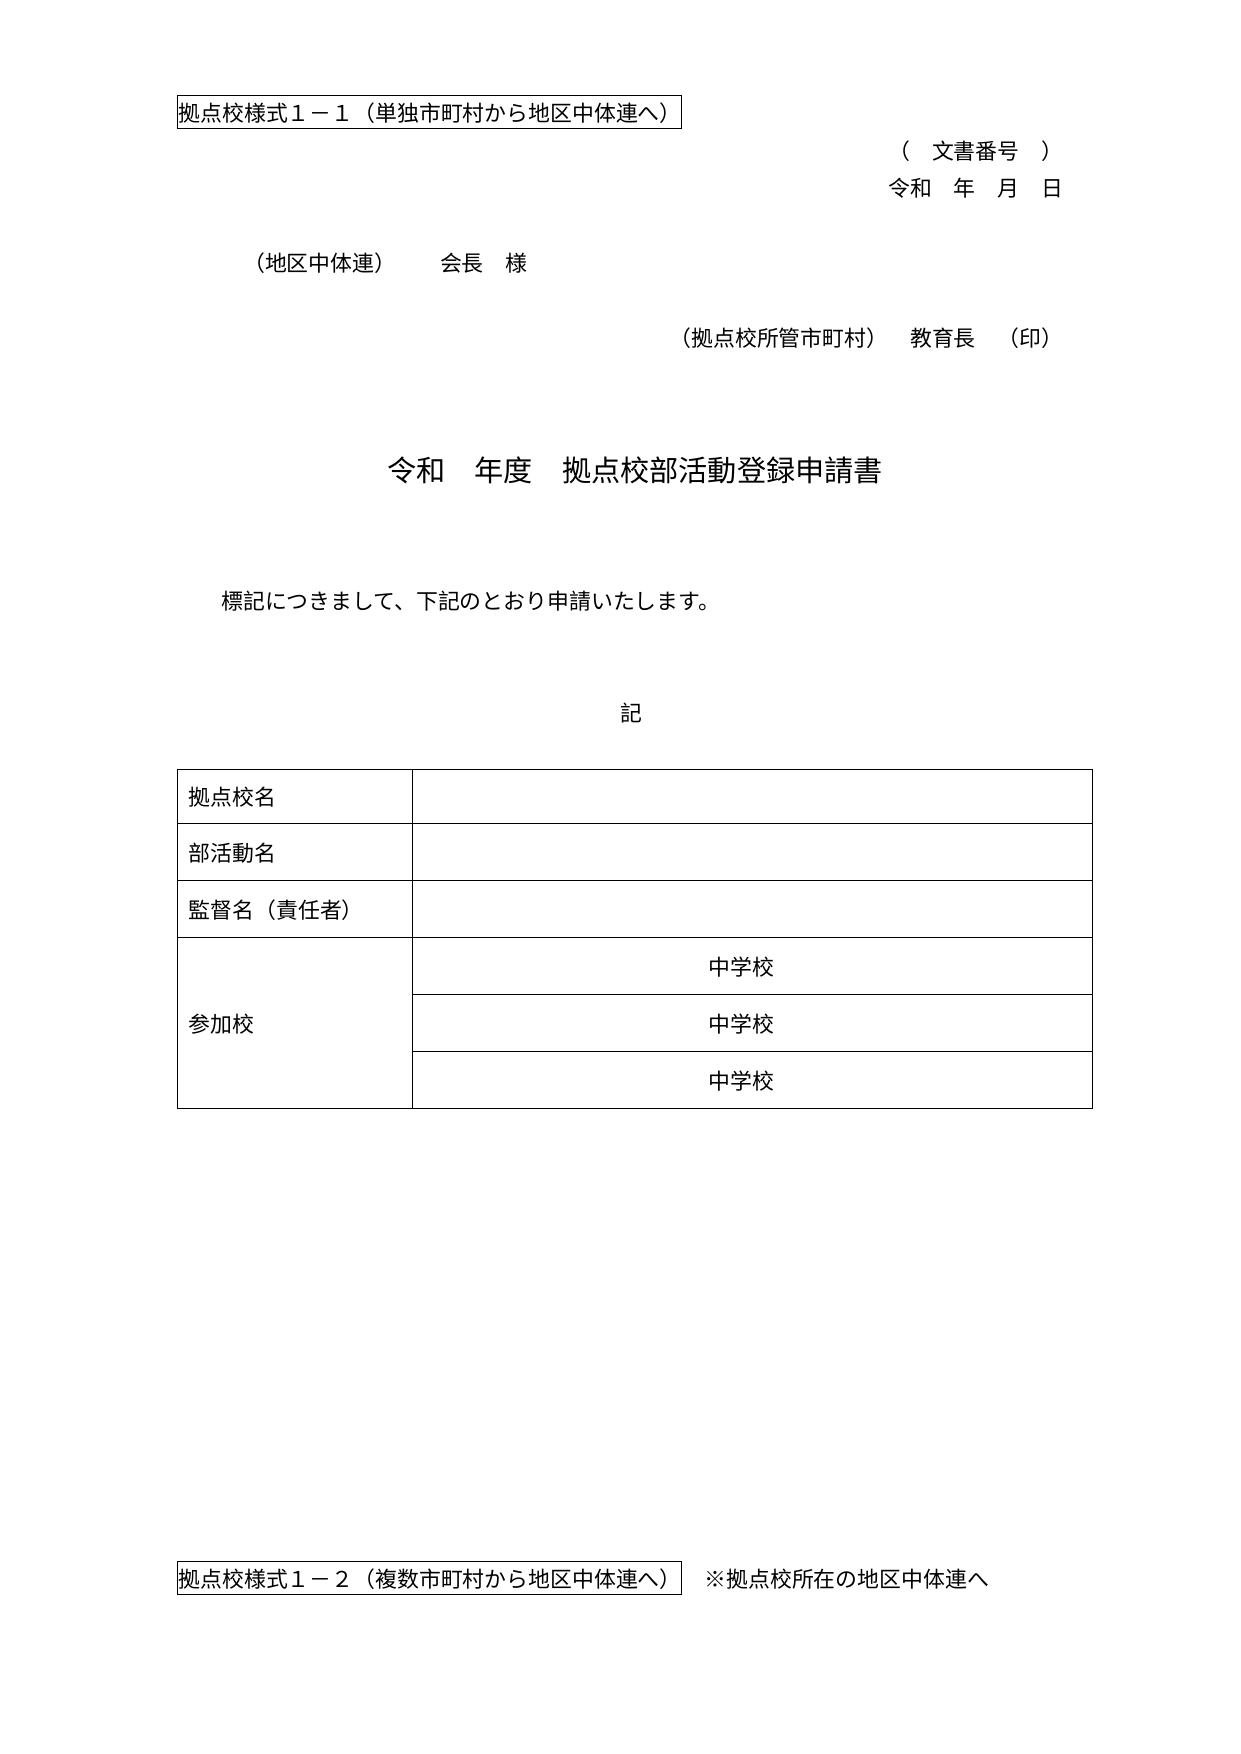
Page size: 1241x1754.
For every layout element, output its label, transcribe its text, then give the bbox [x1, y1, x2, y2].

text 令和 年度 拠点校部活動登録申請書 [177, 431, 1063, 506]
table_cell 参加校 [178, 938, 412, 1108]
table_header 拠点校名 [178, 770, 412, 823]
text 拠点校様式１－１（単独市町村から地区中体連へ） [177, 93, 1063, 131]
table_cell [413, 824, 1092, 880]
table_cell 部活動名 [178, 824, 412, 880]
text 拠点校様式１－２（複数市町村から地区中体連へ） ※拠点校所在の地区中体連へ [177, 1559, 1063, 1597]
table_cell [413, 881, 1092, 937]
table_cell 中学校 [413, 1052, 1092, 1108]
text （地区中体連） 会長 様 [177, 243, 1063, 281]
text 記 [177, 693, 1063, 731]
table_cell 中学校 [413, 938, 1092, 994]
text 令和 年 月 日 [177, 168, 1063, 206]
text （ 文書番号 ） [177, 131, 1063, 168]
table_cell 監督名（責任者） [178, 881, 412, 937]
text 標記につきまして、下記のとおり申請いたします。 [177, 581, 1063, 618]
table_cell 中学校 [413, 995, 1092, 1051]
table_header [413, 770, 1092, 823]
text （拠点校所管市町村） 教育長 （印） [177, 318, 1063, 356]
